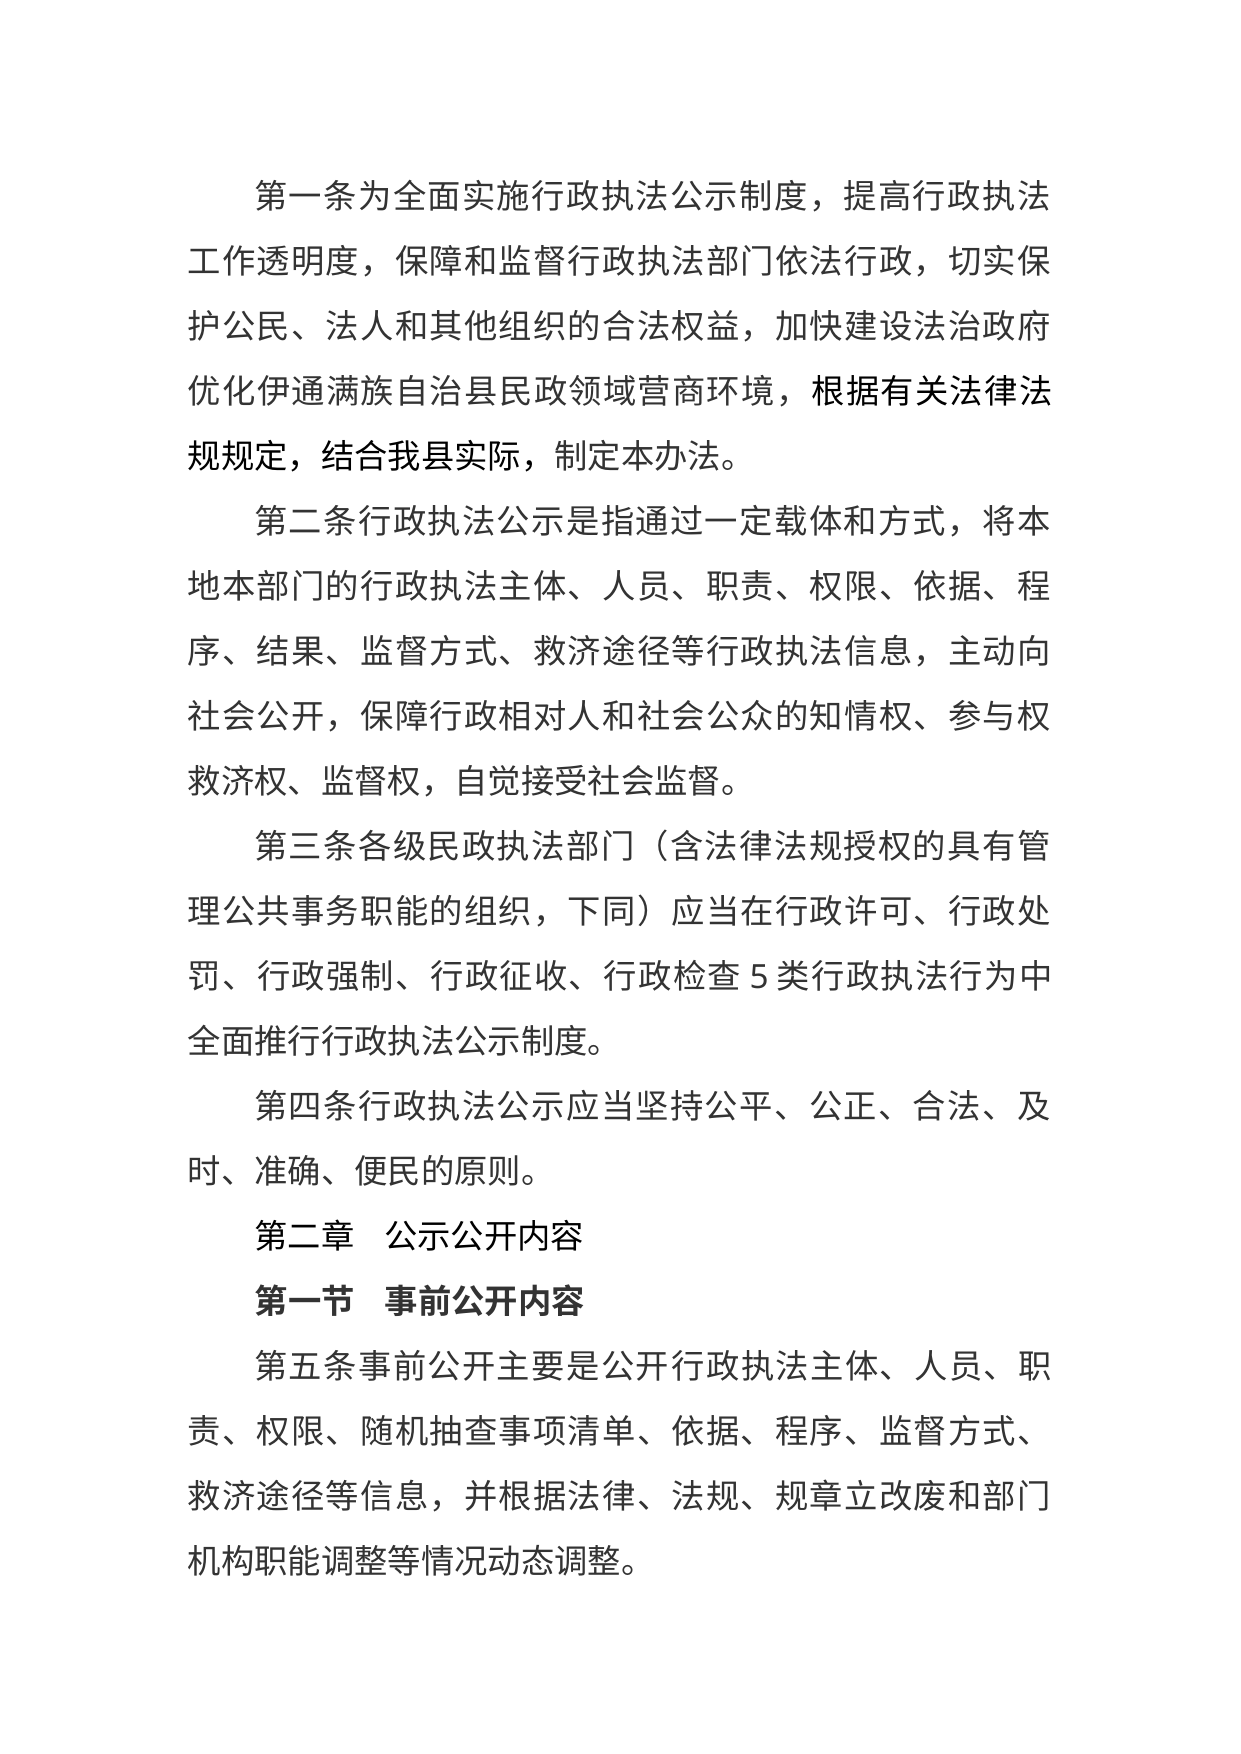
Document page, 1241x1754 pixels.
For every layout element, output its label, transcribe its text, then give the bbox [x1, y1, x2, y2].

text 第三条各级民政执法部门（含法律法规授权的具有管理公共事务职能的组织，下同）应当在行政许可、行政处罚、行政强制、行政征收、行政检查5类行政执法行为中全面推行行政执法公示制度。 [187, 812, 1053, 1072]
text 第一节 事前公开内容 [187, 1267, 1053, 1332]
text 第二章 公示公开内容 [187, 1202, 1053, 1267]
text 第一条为全面实施行政执法公示制度，提高行政执法工作透明度，保障和监督行政执法部门依法行政，切实保护公民、法人和其他组织的合法权益，加快建设法治政府，优化伊通满族自治县民政领域营商环境，根据有关法律法规规定，结合我县实际，制定本办法。 [187, 162, 1053, 487]
text 第五条事前公开主要是公开行政执法主体、人员、职责、权限、随机抽查事项清单、依据、程序、监督方式、救济途径等信息，并根据法律、法规、规章立改废和部门机构职能调整等情况动态调整。 [187, 1332, 1053, 1592]
text 第二条行政执法公示是指通过一定载体和方式，将本地本部门的行政执法主体、人员、职责、权限、依据、程序、结果、监督方式、救济途径等行政执法信息，主动向社会公开，保障行政相对人和社会公众的知情权、参与权、救济权、监督权，自觉接受社会监督。 [187, 487, 1053, 812]
text 第四条行政执法公示应当坚持公平、公正、合法、及时、准确、便民的原则。 [187, 1072, 1053, 1202]
